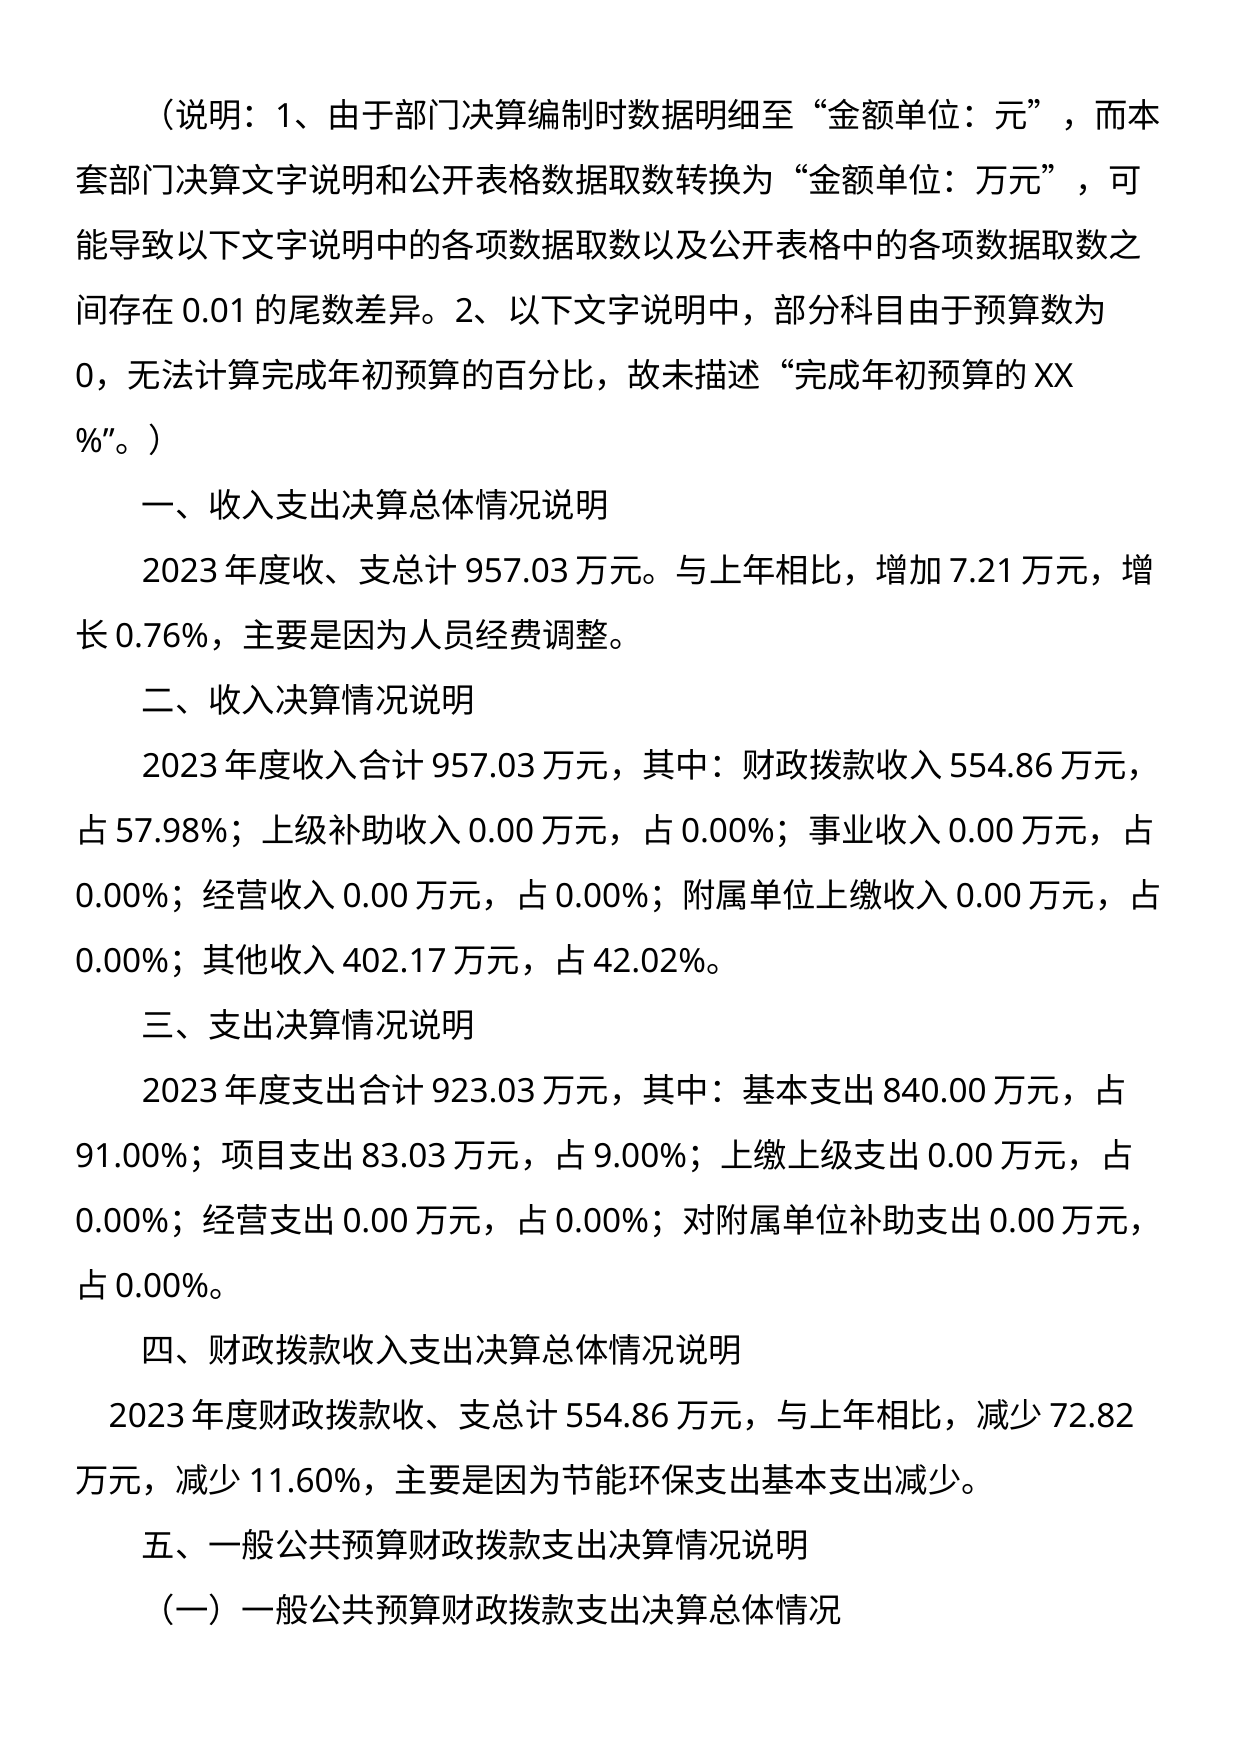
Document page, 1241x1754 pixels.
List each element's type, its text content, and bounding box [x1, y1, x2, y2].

text 三、支出决算情况说明 [75, 991, 1165, 1056]
text 2023年度财政拨款收、支总计554.86万元，与上年相比，减少72.82万元，减少11.60%，主要是因为节能环保支出基本支出减少。 [75, 1381, 1165, 1511]
text 2023年度收、支总计957.03万元。与上年相比，增加7.21万元，增长0.76%，主要是因为人员经费调整。 [75, 536, 1165, 666]
text 二、收入决算情况说明 [75, 666, 1165, 731]
text 2023年度收入合计957.03万元，其中：财政拨款收入554.86万元，占57.98%；上级补助收入0.00万元，占0.00%；事业收入0.00万元，占0.00%；经营收入0.00万元，占0.00%；附属单位上缴收入0.00万元，占0.00%；其他收入402.17万元，占42.02%。 [75, 731, 1165, 991]
text 五、一般公共预算财政拨款支出决算情况说明 [75, 1511, 1165, 1576]
text （说明：1、由于部门决算编制时数据明细至“金额单位：元”，而本套部门决算文字说明和公开表格数据取数转换为“金额单位：万元”，可能导致以下文字说明中的各项数据取数以及公开表格中的各项数据取数之间存在0.01的尾数差异。2、以下文字说明中，部分科目由于预算数为0，无法计算完成年初预算的百分比，故未描述“完成年初预算的XX%”。） [75, 81, 1165, 471]
text 四、财政拨款收入支出决算总体情况说明 [75, 1316, 1165, 1381]
text 2023年度支出合计923.03万元，其中：基本支出840.00万元，占91.00%；项目支出83.03万元，占9.00%；上缴上级支出0.00万元，占0.00%；经营支出0.00万元，占0.00%；对附属单位补助支出0.00万元，占0.00%。 [75, 1056, 1165, 1316]
text （一）一般公共预算财政拨款支出决算总体情况 [75, 1576, 1165, 1641]
text 一、收入支出决算总体情况说明 [75, 471, 1165, 536]
